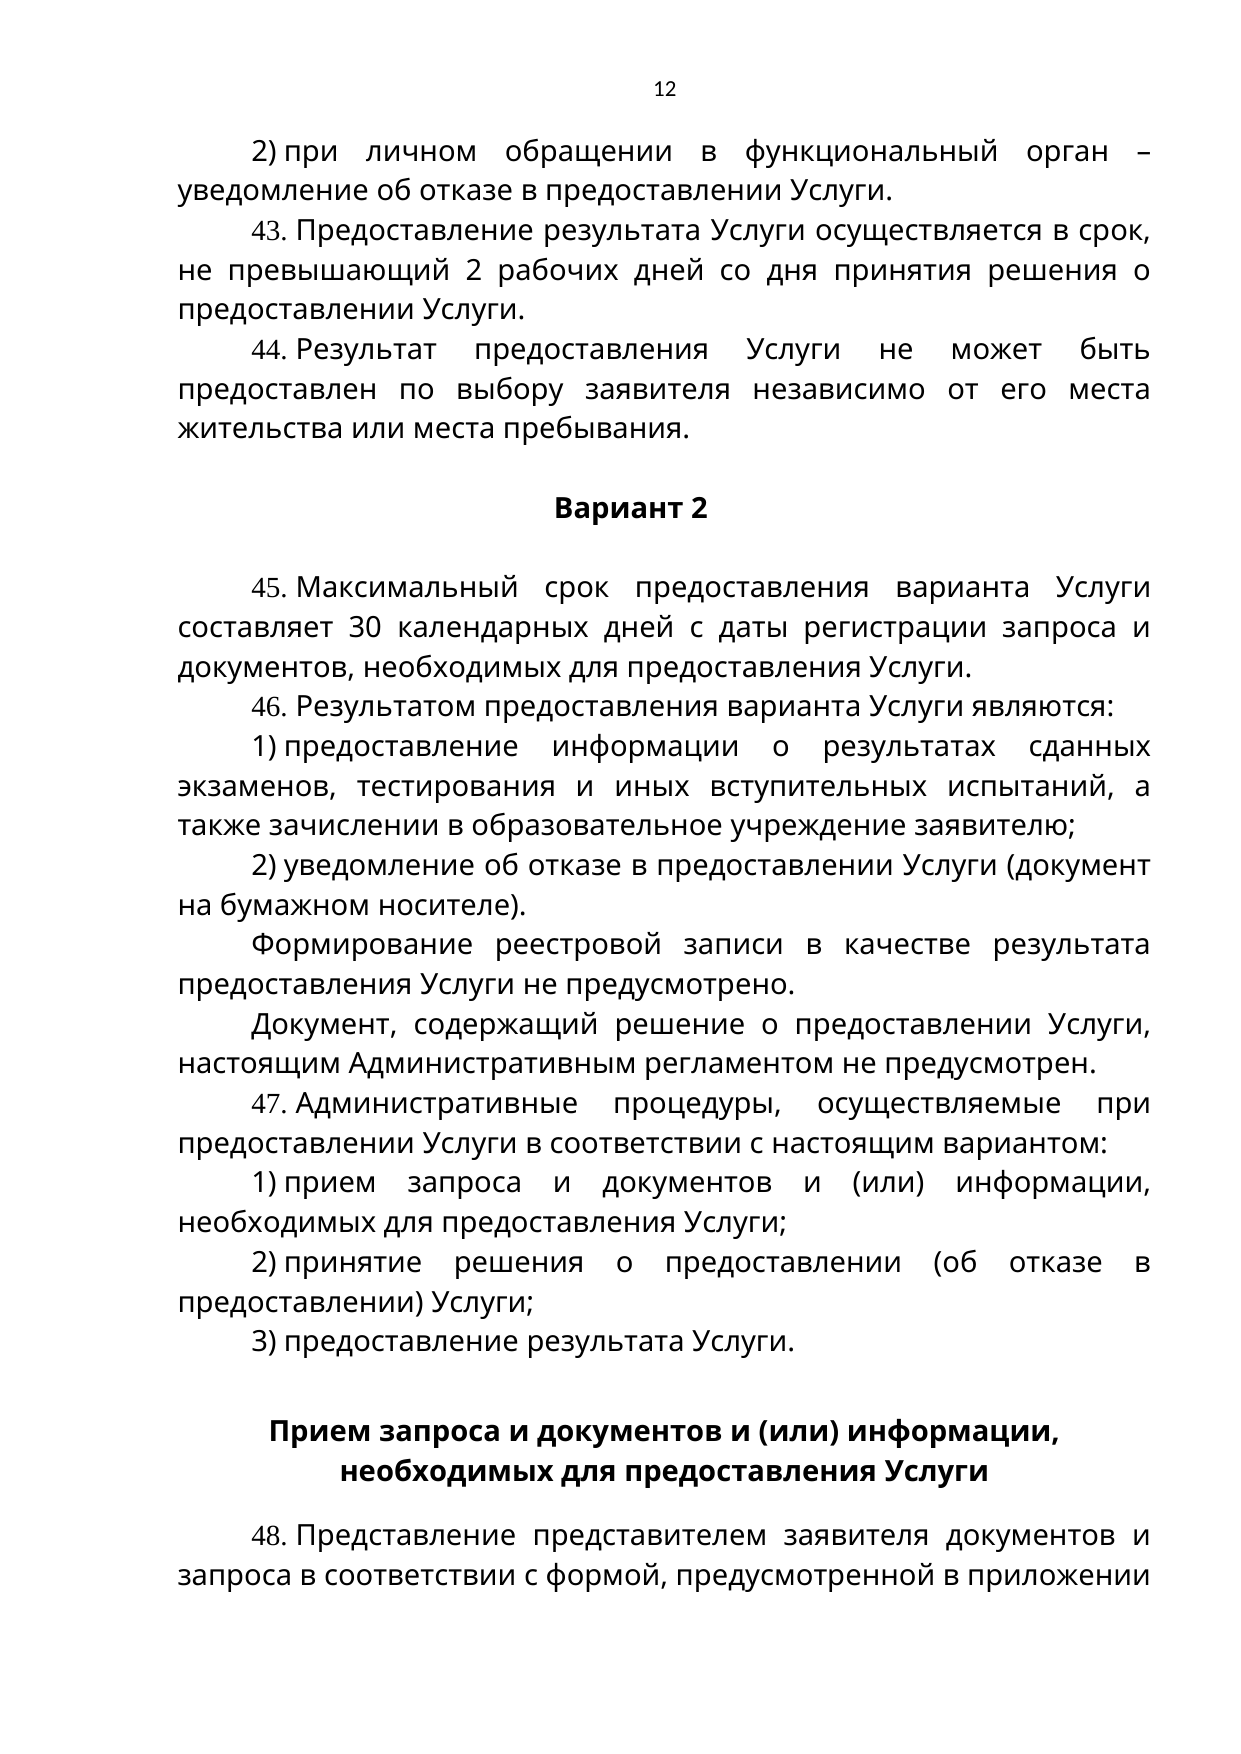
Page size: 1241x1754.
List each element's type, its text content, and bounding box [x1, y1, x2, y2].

list уведомление об отказе в предоставлении Услуги (документ на бумажном носителе). [177, 844, 1152, 924]
text Формирование реестровой записи в качестве результата предоставления Услуги не предусмотрено. [177, 924, 1152, 1003]
list Предоставление результата Услуги осуществляется в срок, не превышающий 2 рабочих дней со дня принятия решения о предоставлении Услуги. [177, 209, 1152, 328]
list Результатом предоставления варианта Услуги являются: [177, 686, 1152, 725]
list предоставление результата Услуги. [177, 1321, 1152, 1360]
list при личном обращении в функциональный орган – уведомление об отказе в предоставлении Услуги. [177, 130, 1152, 209]
text Прием запроса и документов и (или) информации, необходимых для предоставления Услуги [177, 1410, 1152, 1489]
list предоставление информации о результатах сданных экзаменов, тестирования и иных вступительных испытаний, а также зачислении в образовательное учреждение заявителю; [177, 725, 1152, 844]
list прием запроса и документов и (или) информации, необходимых для предоставления Услуги; [177, 1162, 1152, 1241]
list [177, 1514, 1152, 1594]
list Административные процедуры, осуществляемые при предоставлении Услуги в соответствии с настоящим вариантом: [177, 1082, 1152, 1162]
list Результат предоставления Услуги не может быть предоставлен по выбору заявителя независимо от его места жительства или места пребывания. [177, 328, 1152, 447]
list Максимальный срок предоставления варианта Услуги составляет 30 календарных дней с даты регистрации запроса и документов, необходимых для предоставления Услуги. [177, 566, 1152, 686]
list принятие решения о предоставлении (об отказе в предоставлении) Услуги; [177, 1241, 1152, 1321]
text Документ, содержащий решение о предоставлении Услуги, настоящим Административным регламентом не предусмотрен. [177, 1003, 1152, 1082]
